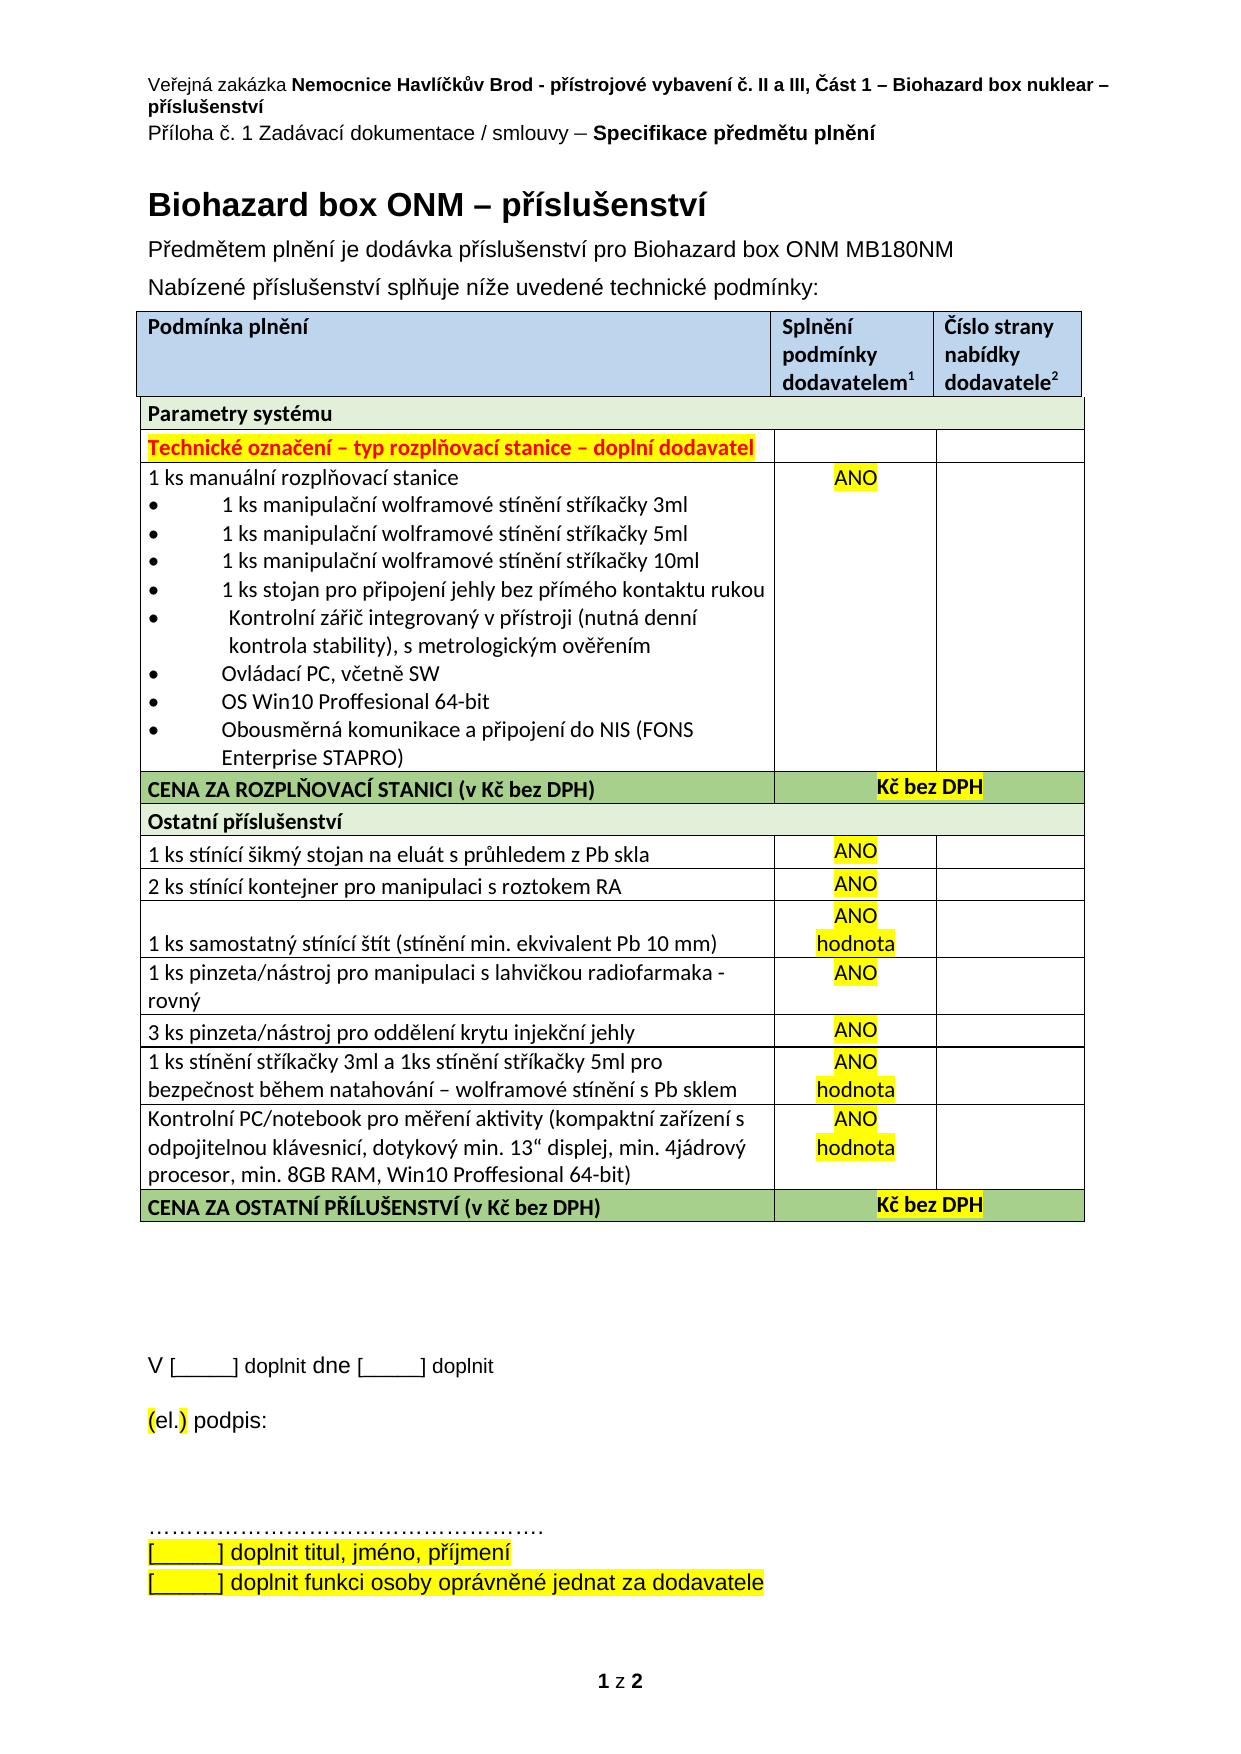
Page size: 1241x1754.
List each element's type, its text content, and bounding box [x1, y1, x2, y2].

table_cell [937, 1105, 1084, 1189]
table_cell CENA ZA OSTATNÍ PŘÍLUŠENSTVÍ (v Kč bez DPH) [141, 1190, 774, 1221]
text (el.) podpis: [148, 1407, 1093, 1434]
table_cell 1 ks manuální rozplňovací stanice • 1 ks manipulační wolframové stínění stříkačky 3ml • 1 ks manipulační wolframové stínění stříkačky 5ml • 1 ks manipulační wolframové stínění stříkačky 10ml • 1 ks stojan pro připojení jehly bez přímého kontaktu rukou • Kontrolní zářič integrovaný v přístroji (nutná denní kontrola stability), s metrologickým ověřením • Ovládací PC, včetně SW • OS Win10 Proffesional 64-bit • Obousměrná komunikace a připojení do NIS (FONS Enterprise STAPRO) [141, 463, 774, 771]
table_cell 2 ks stínící kontejner pro manipulaci s roztokem RA [141, 869, 774, 900]
table_cell 1 ks stínící šikmý stojan na eluát s průhledem z Pb skla [141, 836, 774, 868]
table_cell 1 ks stínění stříkačky 3ml a 1ks stínění stříkačky 5ml pro bezpečnost během natahování – wolframové stínění s Pb sklem [141, 1048, 774, 1103]
table_cell ANO [775, 958, 936, 1014]
table_header Parametry systému [141, 397, 1084, 429]
table_cell Kontrolní PC/notebook pro měření aktivity (kompaktní zařízení s odpojitelnou klávesnicí, dotykový min. 13“ displej, min. 4jádrový procesor, min. 8GB RAM, Win10 Proffesional 64-bit) [141, 1105, 774, 1189]
table_cell Technické označení – typ rozplňovací stanice – doplní dodavatel [141, 430, 774, 462]
table_cell ANO [775, 836, 936, 868]
text V dne [148, 1352, 1093, 1378]
table_cell [937, 1015, 1084, 1046]
table_header Podmínka plnění [137, 312, 770, 396]
text Veřejná zakázka Nemocnice Havlíčkův Brod - přístrojové vybavení č. II a III, Část 1 – Biohazard box nuklear – příslušenství [148, 74, 1181, 117]
text Nabízené příslušenství splňuje níže uvedené technické podmínky: [148, 274, 1093, 301]
table_cell [937, 1048, 1084, 1103]
table_cell ANO [775, 1015, 936, 1046]
table_cell ANO [775, 463, 936, 771]
table_header Splnění podmínky dodavatelem [771, 312, 933, 396]
text ……………………………………………. [148, 1513, 1093, 1539]
table_cell [937, 869, 1084, 900]
table_cell 3 ks pinzeta/nástroj pro oddělení krytu injekční jehly [141, 1015, 774, 1046]
table_header Číslo strany nabídky dodavatele [934, 312, 1081, 396]
table_cell [937, 958, 1084, 1014]
table_cell [937, 901, 1084, 957]
table_cell Ostatní příslušenství [141, 804, 1084, 835]
table_cell ANO hodnota [877, 901, 936, 957]
table_cell [937, 430, 1084, 462]
table_cell [937, 463, 1084, 771]
table_cell Kč bez DPH [775, 1190, 1084, 1221]
table_cell CENA ZA ROZPLŇOVACÍ STANICI (v Kč bez DPH) [141, 772, 774, 803]
table_cell Kč bez DPH [775, 772, 1084, 803]
table_cell ANO hodnota [775, 901, 834, 957]
table_cell ANO hodnota [877, 1048, 936, 1103]
table_cell [937, 836, 1084, 868]
table_cell 1 ks pinzeta/nástroj pro manipulaci s lahvičkou radiofarmaka - rovný [141, 958, 774, 1014]
table_cell ANO [775, 869, 936, 900]
table_cell ANO hodnota [775, 1048, 834, 1103]
table_cell 1 ks samostatný stínící štít (stínění min. ekvivalent Pb 10 mm) [141, 901, 774, 957]
text Biohazard box ONM – příslušenství [148, 184, 1093, 223]
text Příloha č. 1 Zadávací dokumentace / smlouvy – Specifikace předmětu plnění [148, 117, 1093, 146]
text Předmětem plnění je dodávka příslušenství pro Biohazard box ONM MB180NM [148, 236, 1093, 262]
table_cell [775, 430, 936, 462]
table_cell ANO hodnota [775, 1105, 936, 1189]
